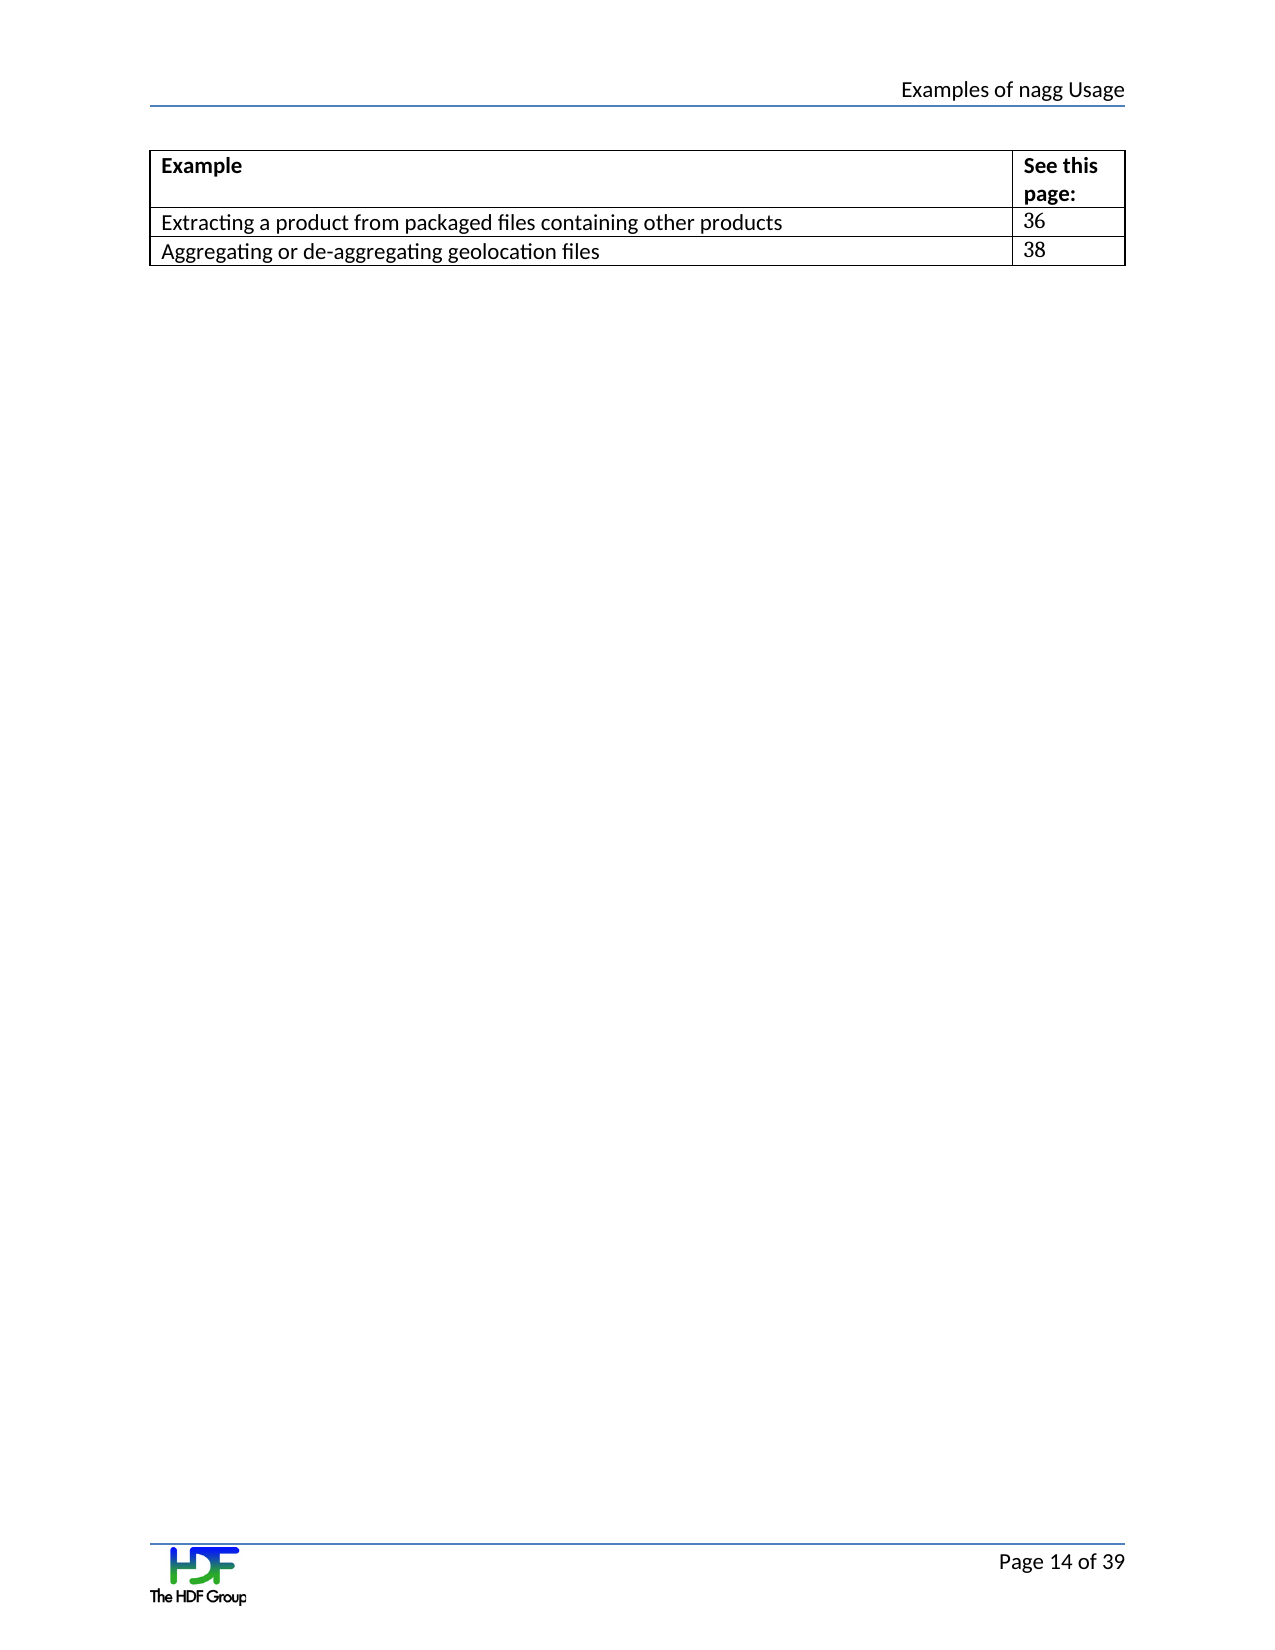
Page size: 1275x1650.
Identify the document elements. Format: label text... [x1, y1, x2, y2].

picture [150, 1547, 247, 1606]
table_cell Extracting a product from packaged files containing other products [151, 208, 1012, 236]
table_cell 36 [1013, 208, 1124, 236]
table_cell 38 [1013, 237, 1124, 265]
table_header Example [151, 151, 1012, 207]
table_header See this page: [1013, 151, 1124, 207]
table_cell Aggregating or de-aggregating geolocation files [151, 237, 1012, 265]
